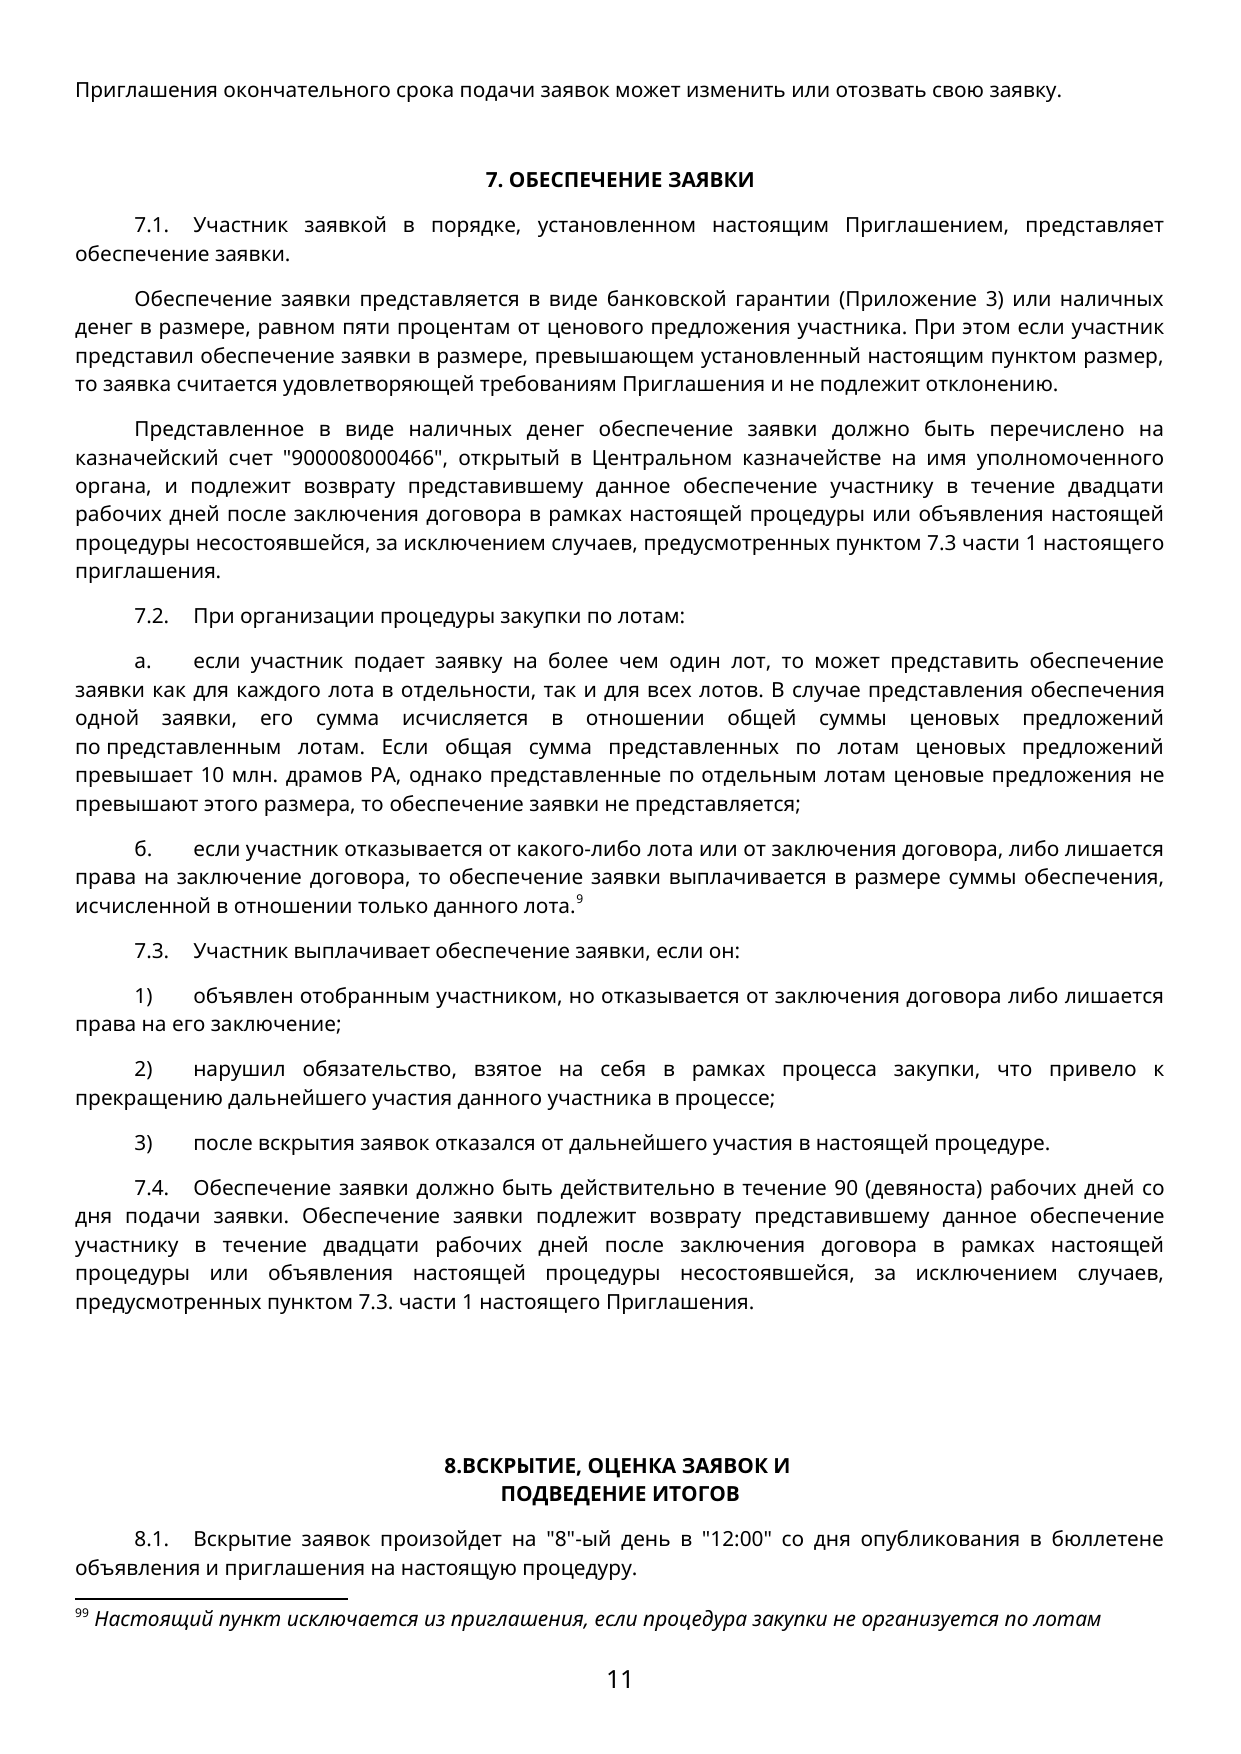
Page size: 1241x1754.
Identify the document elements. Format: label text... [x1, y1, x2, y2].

text 7.1. Участник заявкой в порядке, установленном настоящим Приглашением, представляет обеспечение заявки. [75, 210, 1165, 267]
text 2) нарушил обязательство, взятое на себя в рамках процесса закупки, что привело к прекращению дальнейшего участия данного участника в процессе; [75, 1054, 1165, 1111]
text 8.1. Вскрытие заявок произойдет на "8"-ый день в "12:00" со дня опубликования в бюллетене объявления и приглашения на настоящую процедуру. [75, 1524, 1165, 1581]
text 3) после вскрытия заявок отказался от дальнейшего участия в настоящей процедуре. [75, 1128, 1165, 1157]
text 7. ОБЕСПЕЧЕНИЕ ЗАЯВКИ [75, 165, 1165, 194]
text б. если участник отказывается от какого-либо лота или от заключения договора, либо лишается права на заключение договора, то обеспечение заявки выплачивается в размере суммы обеспечения, исчисленной в отношении только данного лота.9 [75, 834, 1165, 919]
text 8.ВСКРЫТИЕ, ОЦЕНКА ЗАЯВОК И ПОДВЕДЕНИЕ ИТОГОВ [75, 1451, 1165, 1508]
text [75, 75, 1165, 103]
text а. если участник подает заявку на более чем один лот, то может представить обеспечение заявки как для каждого лота в отдельности, так и для всех лотов. В случае представления обеспечения одной заявки, его сумма исчисляется в отношении общей суммы ценовых предложений по представленным лотам. Если общая сумма представленных по лотам ценовых предложений превышает 10 млн. драмов РА, однако представленные по отдельным лотам ценовые предложения не превышают этого размера, то обеспечение заявки не представляется; [75, 647, 1165, 817]
text Представленное в виде наличных денег обеспечение заявки должно быть перечислено на казначейский счет "900008000466", открытый в Центральном казначействе на имя уполномоченного органа, и подлежит возврату представившему данное обеспечение участнику в течение двадцати рабочих дней после заключения договора в рамках настоящей процедуры или объявления настоящей процедуры несостоявшейся, за исключением случаев, предусмотренных пунктом 7.3 части 1 настоящего приглашения. [75, 414, 1165, 585]
text 1) объявлен отобранным участником, но отказывается от заключения договора либо лишается права на его заключение; [75, 981, 1165, 1038]
text 7.2. При организации процедуры закупки по лотам: [75, 602, 1165, 630]
text 7.4. Обеспечение заявки должно быть действительно в течение 90 (девяноста) рабочих дней со дня подачи заявки. Обеспечение заявки подлежит возврату представившему данное обеспечение участнику в течение двадцати рабочих дней после заключения договора в рамках настоящей процедуры или объявления настоящей процедуры несостоявшейся, за исключением случаев, предусмотренных пунктом 7.3. части 1 настоящего Приглашения. [75, 1173, 1165, 1315]
text 7.3. Участник выплачивает обеспечение заявки, если он: [75, 936, 1165, 964]
text Обеспечение заявки представляется в виде банковской гарантии (Приложение 3) или наличных денег в размере, равном пяти процентам от ценового предложения участника. При этом если участник представил обеспечение заявки в размере, превышающем установленный настоящим пунктом размер, то заявка считается удовлетворяющей требованиям Приглашения и не подлежит отклонению. [75, 284, 1165, 398]
